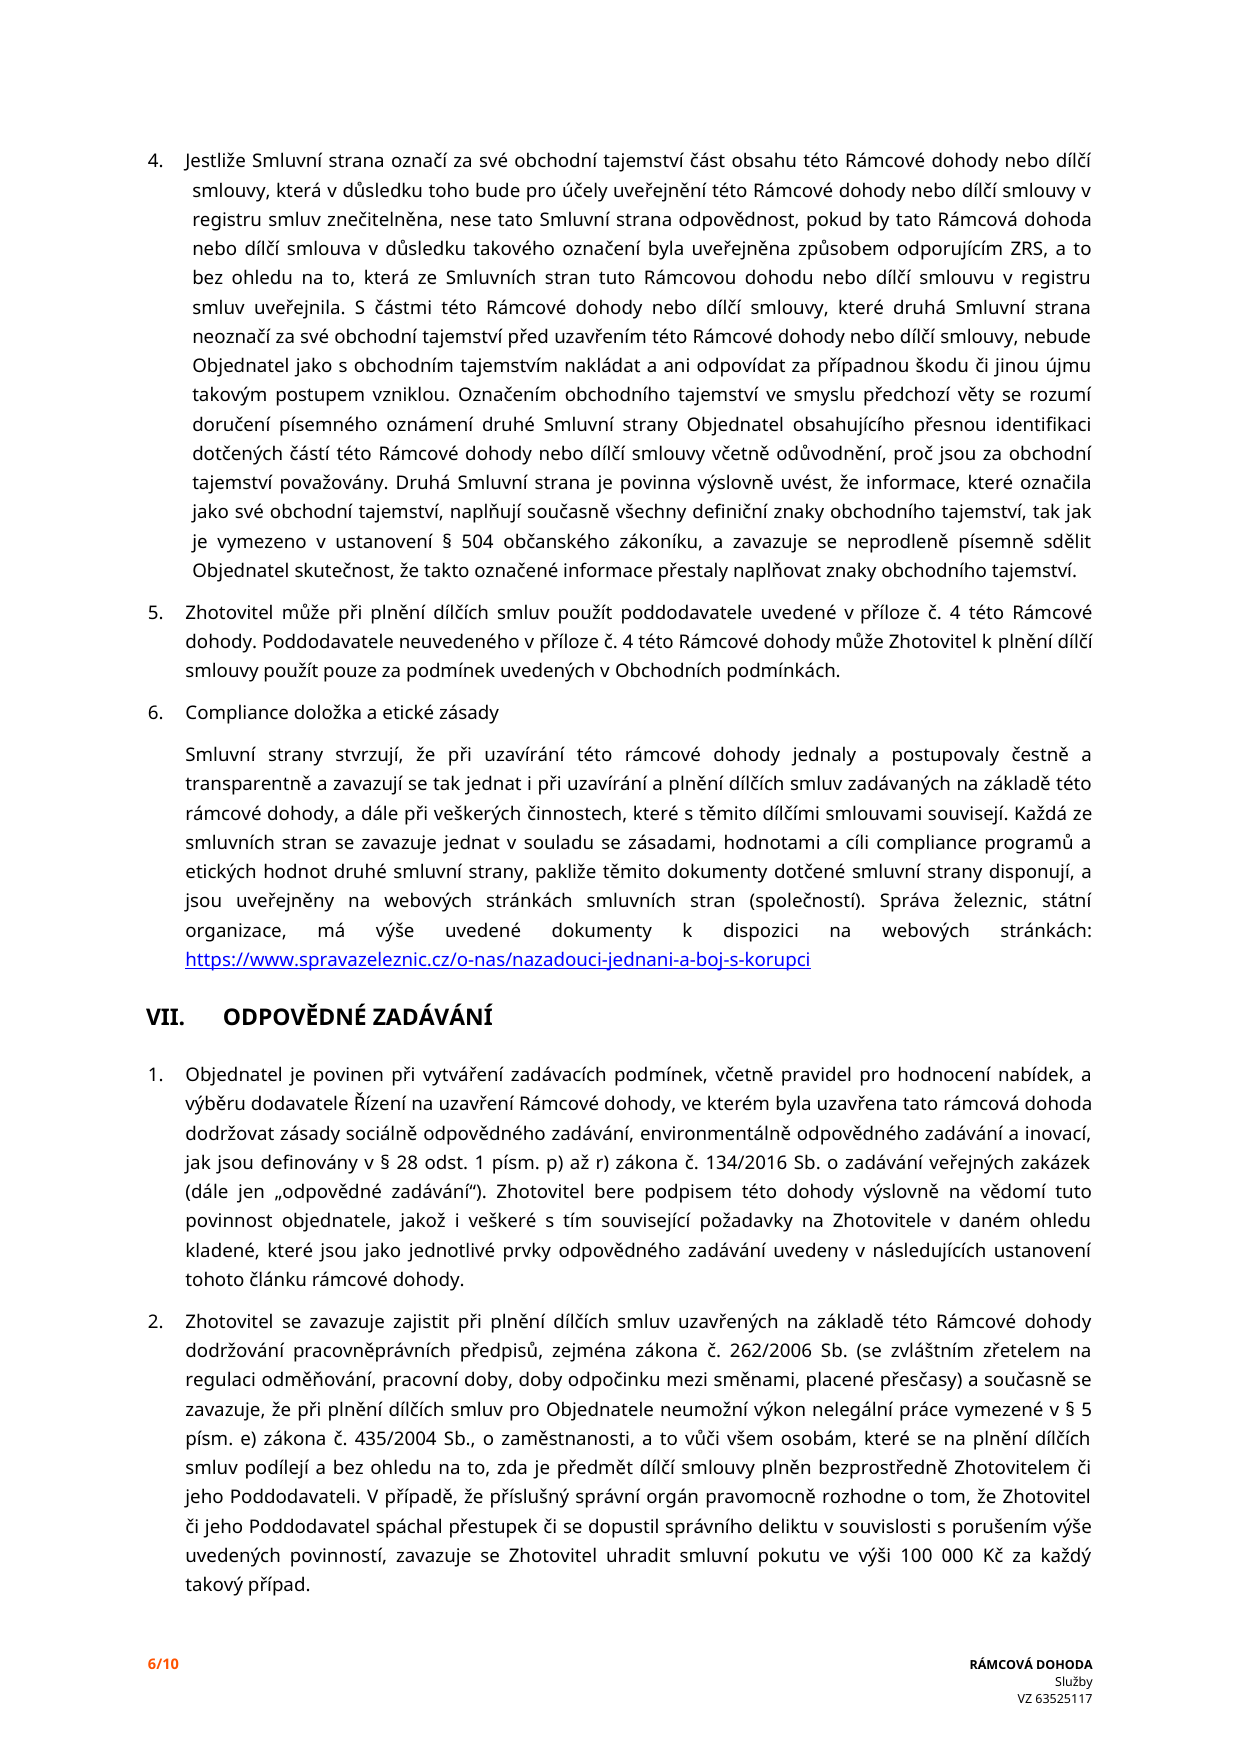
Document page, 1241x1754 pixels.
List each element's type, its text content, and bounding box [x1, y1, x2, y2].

list Objednatel je povinen při vytváření zadávacích podmínek, včetně pravidel pro hodnocení nabídek, a výběru dodavatele Řízení na uzavření Rámcové dohody, ve kterém byla uzavřena tato rámcová dohoda dodržovat zásady sociálně odpovědného zadávání, environmentálně odpovědného zadávání a inovací, jak jsou definovány v § 28 odst. 1 písm. p) až r) zákona č. 134/2016 Sb. o zadávání veřejných zakázek (dále jen „odpovědné zadávání“). Zhotovitel bere podpisem této dohody výslovně na vědomí tuto povinnost objednatele, jakož i veškeré s tím související požadavky na Zhotovitele v daném ohledu kladené, které jsou jako jednotlivé prvky odpovědného zadávání uvedeny v následujících ustanovení tohoto článku rámcové dohody. [148, 1061, 1093, 1292]
list ODPOVĚDNÉ ZADÁVÁNÍ [185, 1000, 1093, 1032]
list Zhotovitel se zavazuje zajistit při plnění dílčích smluv uzavřených na základě této Rámcové dohody dodržování pracovněprávních předpisů, zejména zákona č. 262/2006 Sb. (se zvláštním zřetelem na regulaci odměňování, pracovní doby, doby odpočinku mezi směnami, placené přesčasy) a současně se zavazuje, že při plnění dílčích smluv pro Objednatele neumožní výkon nelegální práce vymezené v § 5 písm. e) zákona č. 435/2004 Sb., o zaměstnanosti, a to vůči všem osobám, které se na plnění dílčích smluv podílejí a bez ohledu na to, zda je předmět dílčí smlouvy plněn bezprostředně Zhotovitelem či jeho Poddodavateli. V případě, že příslušný správní orgán pravomocně rozhodne o tom, že Zhotovitel či jeho Poddodavatel spáchal přestupek či se dopustil správního deliktu v souvislosti s porušením výše uvedených povinností, zavazuje se Zhotovitel uhradit smluvní pokutu ve výši 100 000 Kč za každý takový případ. [148, 1308, 1093, 1597]
list Smluvní strany stvrzují, že při uzavírání této rámcové dohody jednaly a postupovaly čestně a transparentně a zavazují se tak jednat i při uzavírání a plnění dílčích smluv zadávaných na základě této rámcové dohody, a dále při veškerých činnostech, které s těmito dílčími smlouvami souvisejí. Každá ze smluvních stran se zavazuje jednat v souladu se zásadami, hodnotami a cíli compliance programů a etických hodnot druhé smluvní strany, pakliže těmito dokumenty dotčené smluvní strany disponují, a jsou uveřejněny na webových stránkách smluvních stran (společností). Správa železnic, státní organizace, má výše uvedené dokumenty k dispozici na webových stránkách: https://www.spravazeleznic.cz/o-nas/nazadouci-jednani-a-boj-s-korupci [185, 741, 1093, 972]
list Compliance doložka a etické zásady [148, 699, 1093, 725]
list Jestliže Smluvní strana označí za své obchodní tajemství část obsahu této Rámcové dohody nebo dílčí smlouvy, která v důsledku toho bude pro účely uveřejnění této Rámcové dohody nebo dílčí smlouvy v registru smluv znečitelněna, nese tato Smluvní strana odpovědnost, pokud by tato Rámcová dohoda nebo dílčí smlouva v důsledku takového označení byla uveřejněna způsobem odporujícím ZRS, a to bez ohledu na to, která ze Smluvních stran tuto Rámcovou dohodu nebo dílčí smlouvu v registru smluv uveřejnila. S částmi této Rámcové dohody nebo dílčí smlouvy, které druhá Smluvní strana neoznačí za své obchodní tajemství před uzavřením této Rámcové dohody nebo dílčí smlouvy, nebude Objednatel jako s obchodním tajemstvím nakládat a ani odpovídat za případnou škodu či jinou újmu takovým postupem vzniklou. Označením obchodního tajemství ve smyslu předchozí věty se rozumí doručení písemného oznámení druhé Smluvní strany Objednatel obsahujícího přesnou identifikaci dotčených částí této Rámcové dohody nebo dílčí smlouvy včetně odůvodnění, proč jsou za obchodní tajemství považovány. Druhá Smluvní strana je povinna výslovně uvést, že informace, které označila jako své obchodní tajemství, naplňují současně všechny definiční znaky obchodního tajemství, tak jak je vymezeno v ustanovení § 504 občanského zákoníku, a zavazuje se neprodleně písemně sdělit Objednatel skutečnost, že takto označené informace přestaly naplňovat znaky obchodního tajemství. [148, 148, 1093, 583]
list Zhotovitel může při plnění dílčích smluv použít poddodavatele uvedené v příloze č. 4 této Rámcové dohody. Poddodavatele neuvedeného v příloze č. 4 této Rámcové dohody může Zhotovitel k plnění dílčí smlouvy použít pouze za podmínek uvedených v Obchodních podmínkách. [148, 599, 1093, 683]
